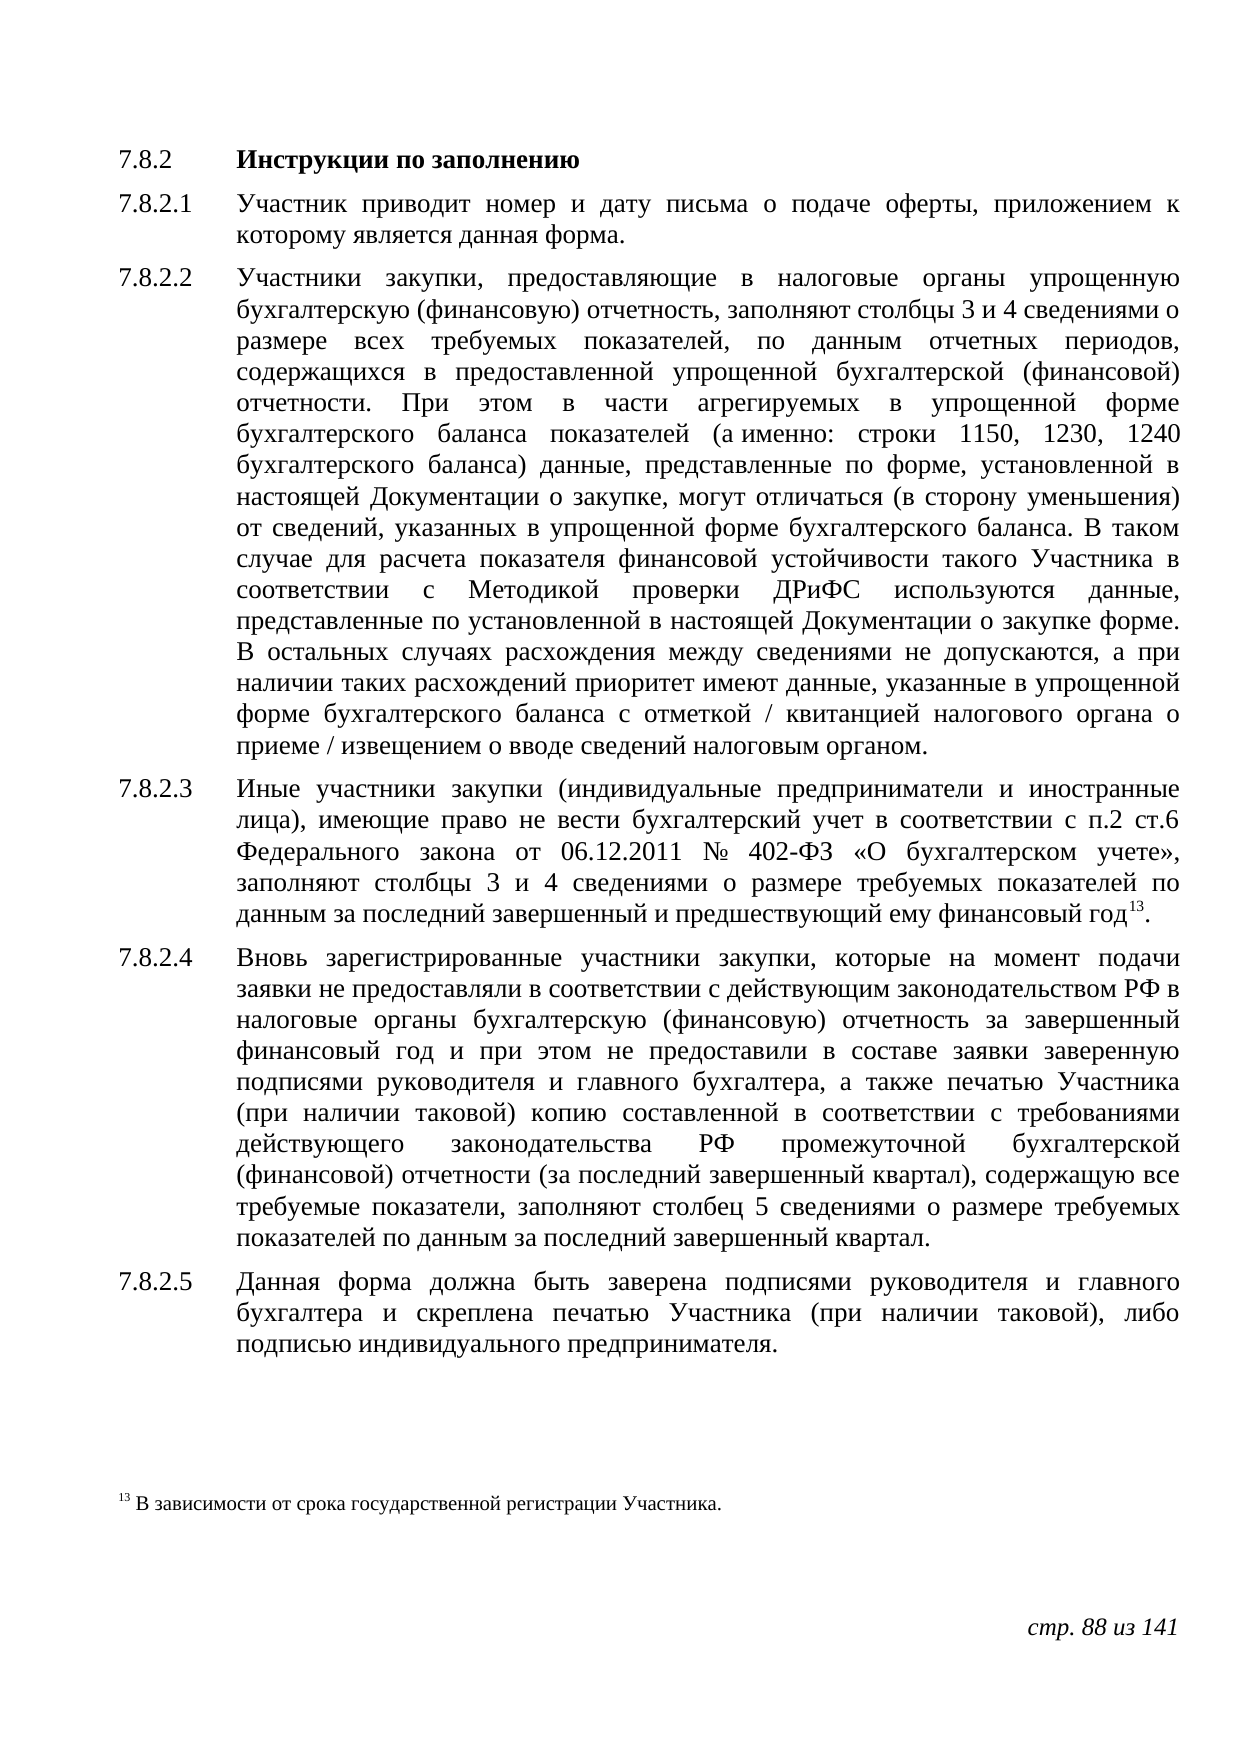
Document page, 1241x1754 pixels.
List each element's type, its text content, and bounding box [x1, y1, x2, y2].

text Вновь зарегистрированные участники закупки, которые на момент подачи заявки не предоставляли в соответствии с действующим законодательством РФ в налоговые органы бухгалтерскую (финансовую) отчетность за завершенный финансовый год и при этом не предоставили в составе заявки заверенную подписями руководителя и главного бухгалтера, а также печатью Участника (при наличии таковой) копию составленной в соответствии с требованиями действующего законодательства РФ промежуточной бухгалтерской (финансовой) отчетности (за последний завершенный квартал), содержащую все требуемые показатели, заполняют столбец 5 сведениями о размере требуемых показателей по данным за последний завершенный квартал. [118, 941, 1181, 1252]
text Участники закупки, предоставляющие в налоговые органы упрощенную бухгалтерскую (финансовую) отчетность, заполняют столбцы 3 и 4 сведениями о размере всех требуемых показателей, по данным отчетных периодов, содержащихся в предоставленной упрощенной бухгалтерской (финансовой) отчетности. При этом в части агрегируемых в упрощенной форме бухгалтерского баланса показателей (а именно: строки 1150, 1230, 1240 бухгалтерского баланса) данные, представленные по форме, установленной в настоящей Документации о закупке, могут отличаться (в сторону уменьшения) от сведений, указанных в упрощенной форме бухгалтерского баланса. В таком случае для расчета показателя финансовой устойчивости такого Участника в соответствии с Методикой проверки ДРиФС используются данные, представленные по установленной в настоящей Документации о закупке форме. В остальных случаях расхождения между сведениями не допускаются, а при наличии таких расхождений приоритет имеют данные, указанные в упрощенной форме бухгалтерского баланса с отметкой / квитанцией налогового органа о приеме / извещением о вводе сведений налоговым органом. [118, 262, 1181, 760]
text Данная форма должна быть заверена подписями руководителя и главного бухгалтера и скреплена печатью Участника (при наличии таковой), либо подписью индивидуального предпринимателя. [118, 1264, 1181, 1358]
text Участник приводит номер и дату письма о подаче оферты, приложением к которому является данная форма. [118, 187, 1181, 249]
text Инструкции по заполнению [118, 143, 1181, 174]
text Иные участники закупки (индивидуальные предприниматели и иностранные лица), имеющие право не вести бухгалтерский учет в соответствии с п.2 ст.6 Федерального закона от 06.12.2011 № 402-ФЗ «О бухгалтерском учете», заполняют столбцы 3 и 4 сведениями о размере требуемых показателей по данным за последний завершенный и предшествующий ему финансовый год. [118, 772, 1181, 928]
